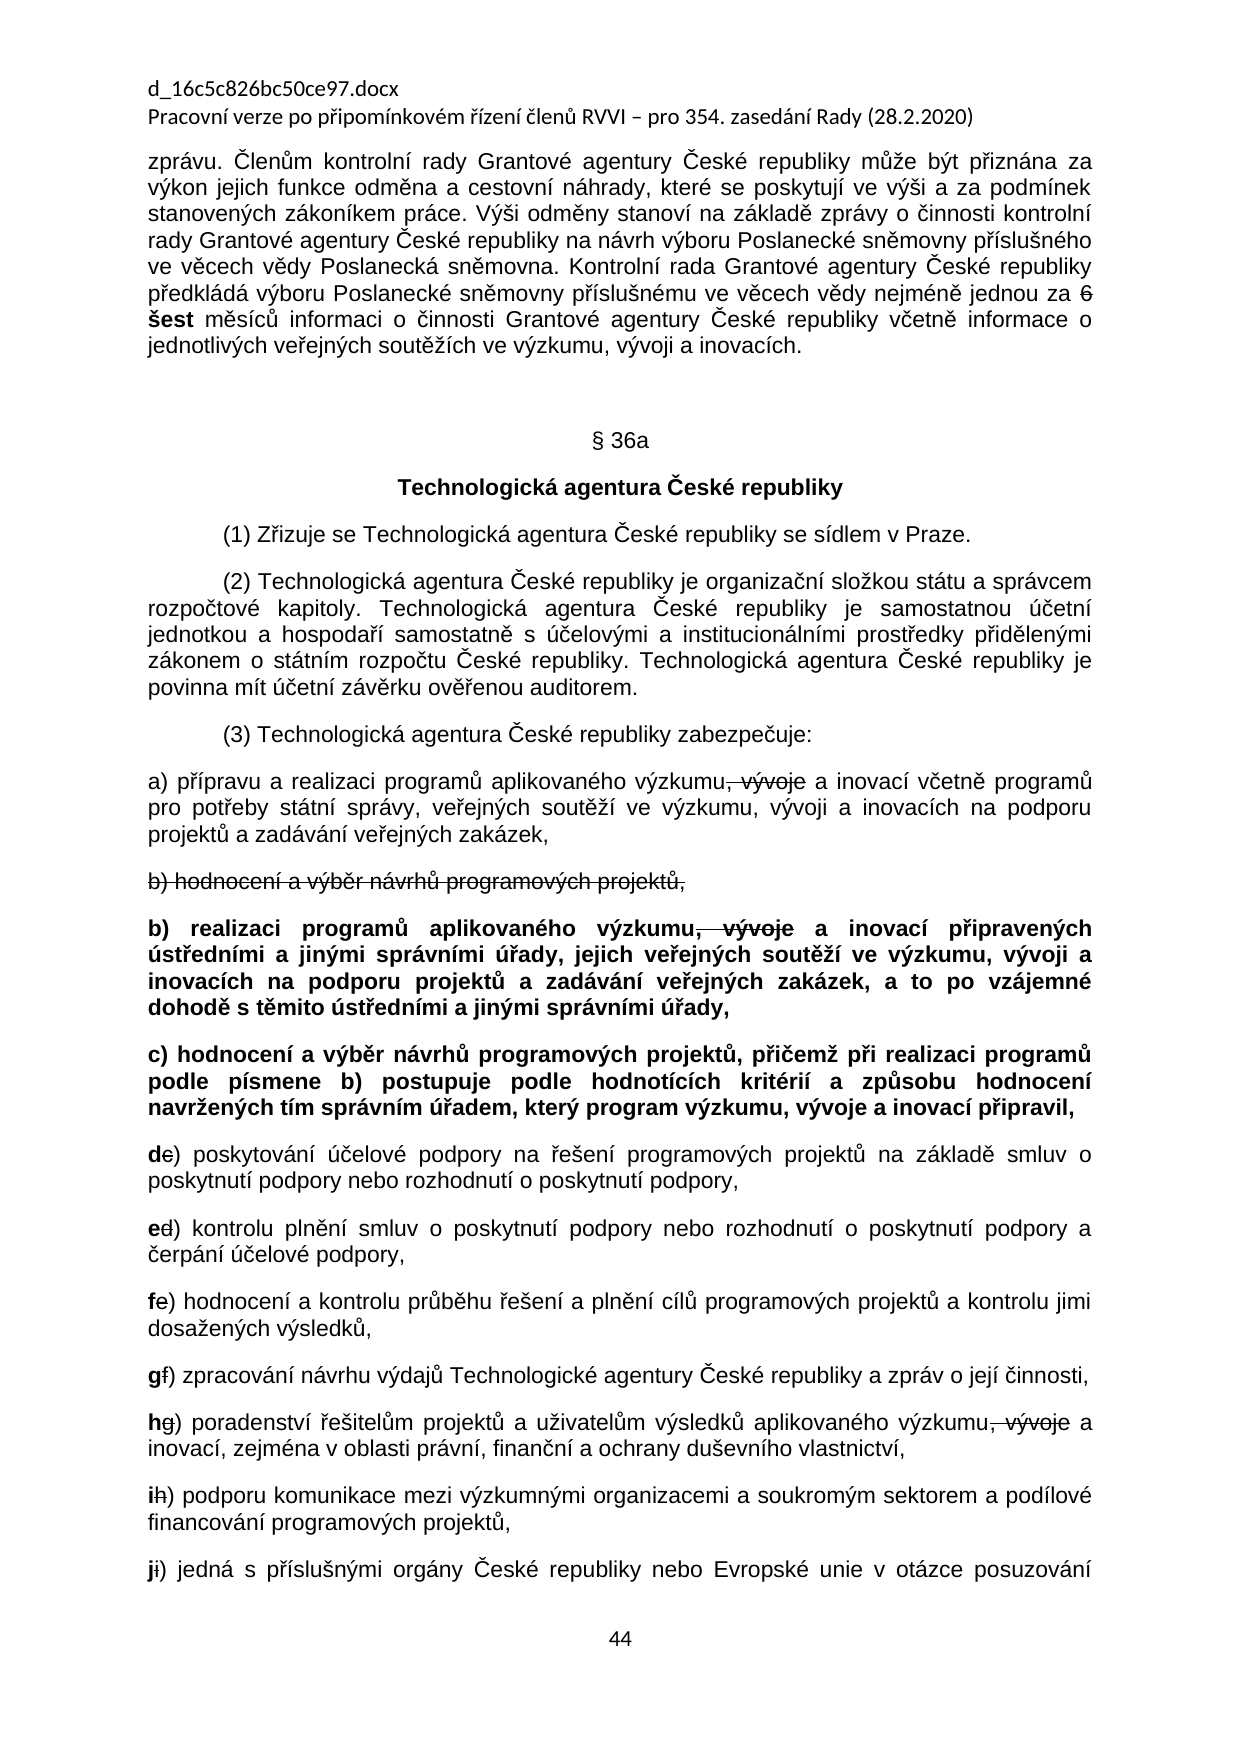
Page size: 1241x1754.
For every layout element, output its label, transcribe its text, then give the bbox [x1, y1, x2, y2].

text dc) poskytování účelové podpory na řešení programových projektů na základě smluv o poskytnutí podpory nebo rozhodnutí o poskytnutí podpory, [148, 1141, 1092, 1194]
text fe) hodnocení a kontrolu průběhu řešení a plnění cílů programových projektů a kontrolu jimi dosažených výsledků, [148, 1288, 1092, 1341]
text (1) Zřizuje se Technologická agentura České republiky se sídlem v Praze. [148, 521, 1092, 547]
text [148, 148, 1092, 358]
text ed) kontrolu plnění smluv o poskytnutí podpory nebo rozhodnutí o poskytnutí podpory a čerpání účelové podpory, [148, 1215, 1092, 1267]
text Technologická agentura České republiky [148, 474, 1092, 500]
text (2) Technologická agentura České republiky je organizační složkou státu a správcem rozpočtové kapitoly. Technologická agentura České republiky je samostatnou účetní jednotkou a hospodaří samostatně s účelovými a institucionálními prostředky přidělenými zákonem o státním rozpočtu České republiky. Technologická agentura České republiky je povinna mít účetní závěrku ověřenou auditorem. [148, 568, 1092, 700]
text b) hodnocení a výběr návrhů programových projektů, [148, 868, 1092, 894]
text a) přípravu a realizaci programů aplikovaného výzkumu, vývoje a inovací včetně programů pro potřeby státní správy, veřejných soutěží ve výzkumu, vývoji a inovacích na podporu projektů a zadávání veřejných zakázek, [148, 768, 1092, 847]
text b) realizaci programů aplikovaného výzkumu, vývoje a inovací připravených ústředními a jinými správními úřady, jejich veřejných soutěží ve výzkumu, vývoji a inovacích na podporu projektů a zadávání veřejných zakázek, a to po vzájemné dohodě s těmito ústředními a jinými správními úřady, [148, 915, 1092, 1020]
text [148, 1556, 1092, 1582]
text hg) poradenství řešitelům projektů a uživatelům výsledků aplikovaného výzkumu, vývoje a inovací, zejména v oblasti právní, finanční a ochrany duševního vlastnictví, [148, 1409, 1092, 1462]
text § 36a [148, 427, 1092, 453]
text c) hodnocení a výběr návrhů programových projektů, přičemž při realizaci programů podle písmene b) postupuje podle hodnotících kritérií a způsobu hodnocení navržených tím správním úřadem, který program výzkumu, vývoje a inovací připravil, [148, 1041, 1092, 1120]
text (3) Technologická agentura České republiky zabezpečuje: [148, 721, 1092, 747]
text gf) zpracování návrhu výdajů Technologické agentury České republiky a zpráv o její činnosti, [148, 1362, 1092, 1388]
text ih) podporu komunikace mezi výzkumnými organizacemi a soukromým sektorem a podílové financování programových projektů, [148, 1482, 1092, 1535]
